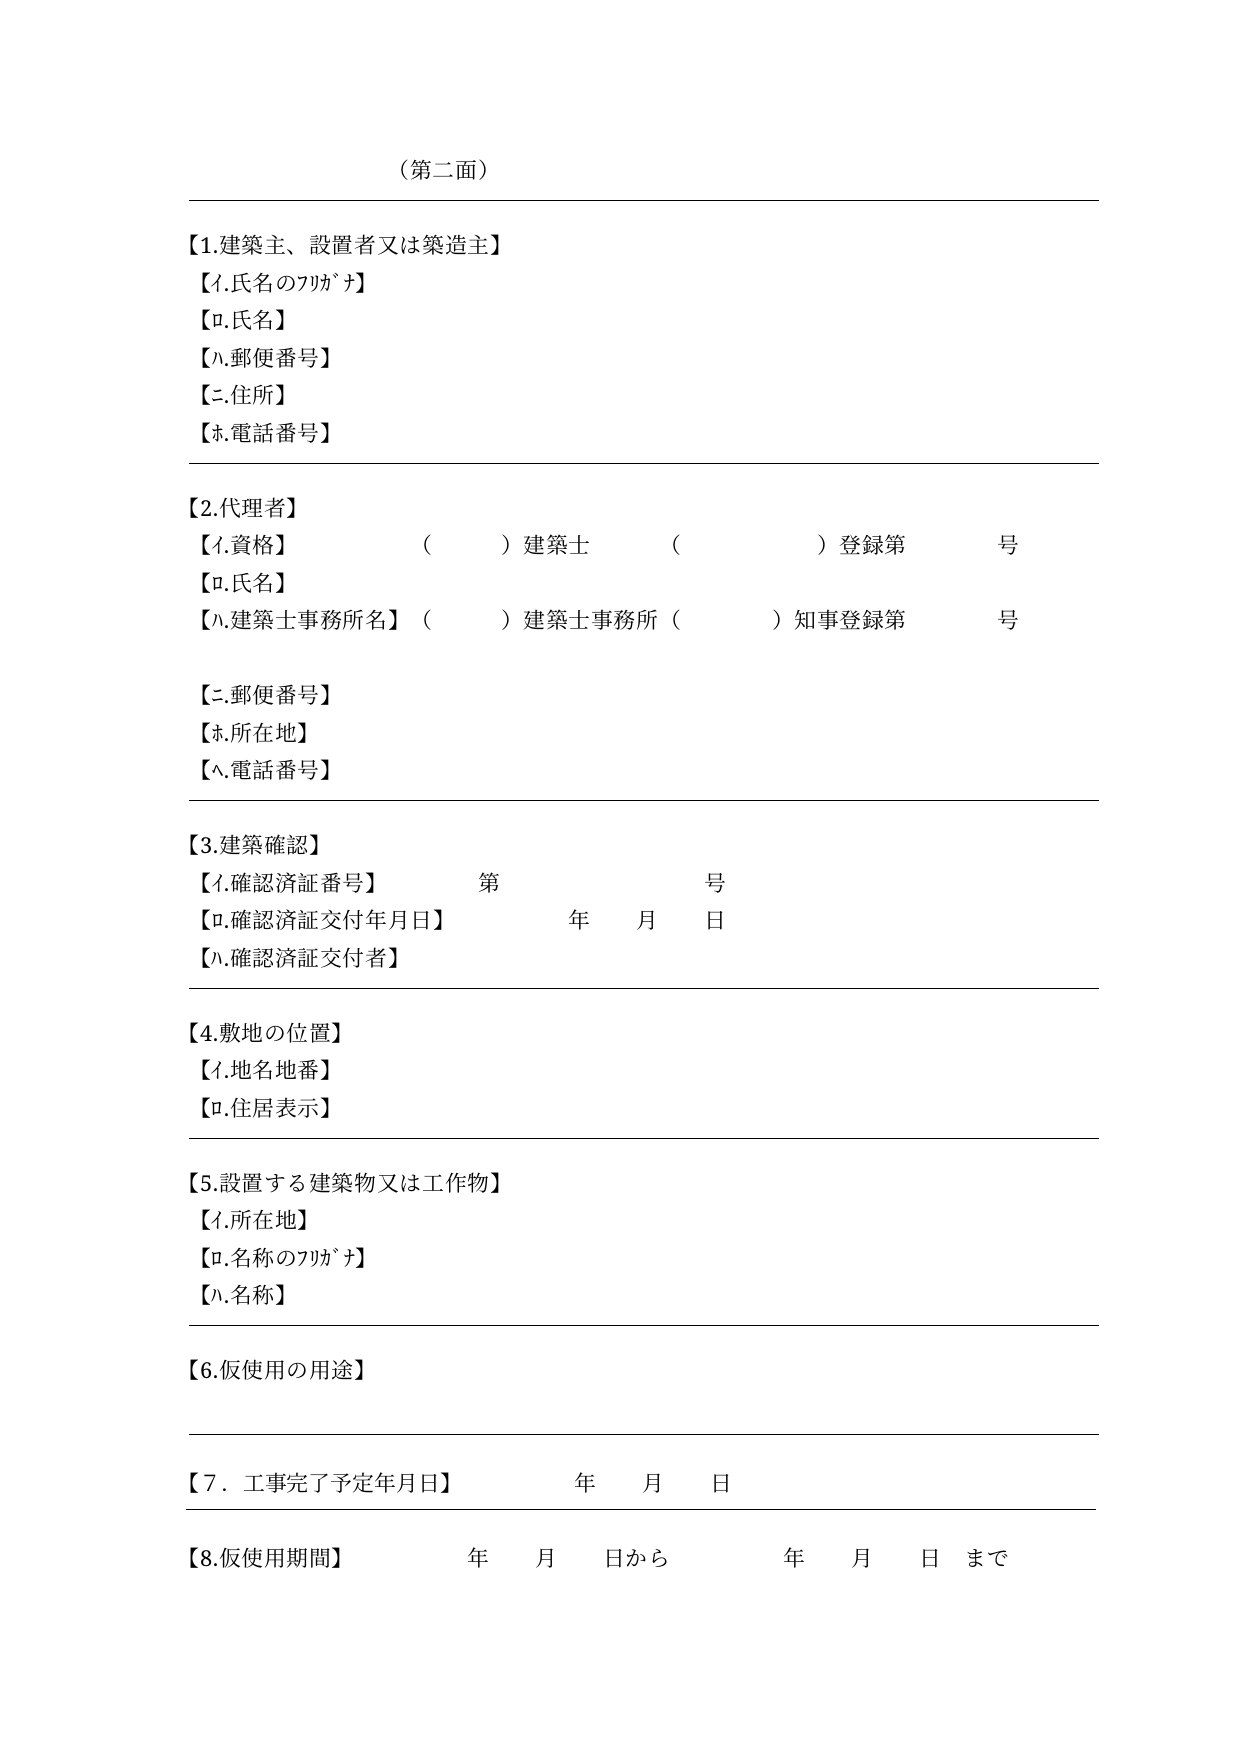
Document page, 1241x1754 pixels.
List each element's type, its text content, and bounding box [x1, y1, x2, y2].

text 【ﾎ.電話番号】 [177, 413, 1063, 451]
text 【ﾛ.氏名】 [177, 301, 1063, 338]
text 【ﾊ.名称】 [177, 1276, 1063, 1313]
text 【3.建築確認】 [177, 826, 1063, 863]
text 【ﾍ.電話番号】 [177, 751, 1063, 788]
text 【ﾛ.住居表示】 [177, 1088, 1063, 1126]
text （第二面） [177, 151, 1063, 188]
text 【ﾆ.郵便番号】 [177, 676, 1063, 713]
text 【1.建築主、設置者又は築造主】 [177, 226, 1063, 263]
text 【ｲ.地名地番】 [177, 1051, 1063, 1088]
text 【ﾊ.確認済証交付者】 [177, 938, 1063, 976]
text 【4.敷地の位置】 [177, 1013, 1063, 1051]
text 【ﾊ.郵便番号】 [177, 338, 1063, 376]
text 【ﾊ.建築士事務所名】（ ）建築士事務所（ ）知事登録第 号 [177, 601, 1063, 638]
text 【2.代理者】 [177, 488, 1063, 526]
text 【5.設置する建築物又は工作物】 [177, 1163, 1063, 1201]
text 【ﾎ.所在地】 [177, 713, 1063, 751]
text 【ﾛ.氏名】 [177, 563, 1063, 601]
text 【ｲ.確認済証番号】 第 号 [177, 863, 1063, 901]
text 【ｲ.資格】 （ ）建築士 （ ）登録第 号 [177, 526, 1063, 563]
text 【ｲ.氏名のﾌﾘｶﾞﾅ】 [177, 263, 1063, 301]
text 【７．工事完了予定年月日】 年 月 日 [177, 1463, 1063, 1501]
text 【ﾛ.確認済証交付年月日】 年 月 日 [177, 901, 1063, 938]
text 【6.仮使用の用途】 [177, 1351, 1063, 1388]
text 【ﾛ.名称のﾌﾘｶﾞﾅ】 [177, 1238, 1063, 1276]
text 【ﾆ.住所】 [177, 376, 1063, 413]
text 【8.仮使用期間】 年 月 日から 年 月 日 まで [177, 1538, 1063, 1576]
text 【ｲ.所在地】 [177, 1201, 1063, 1238]
